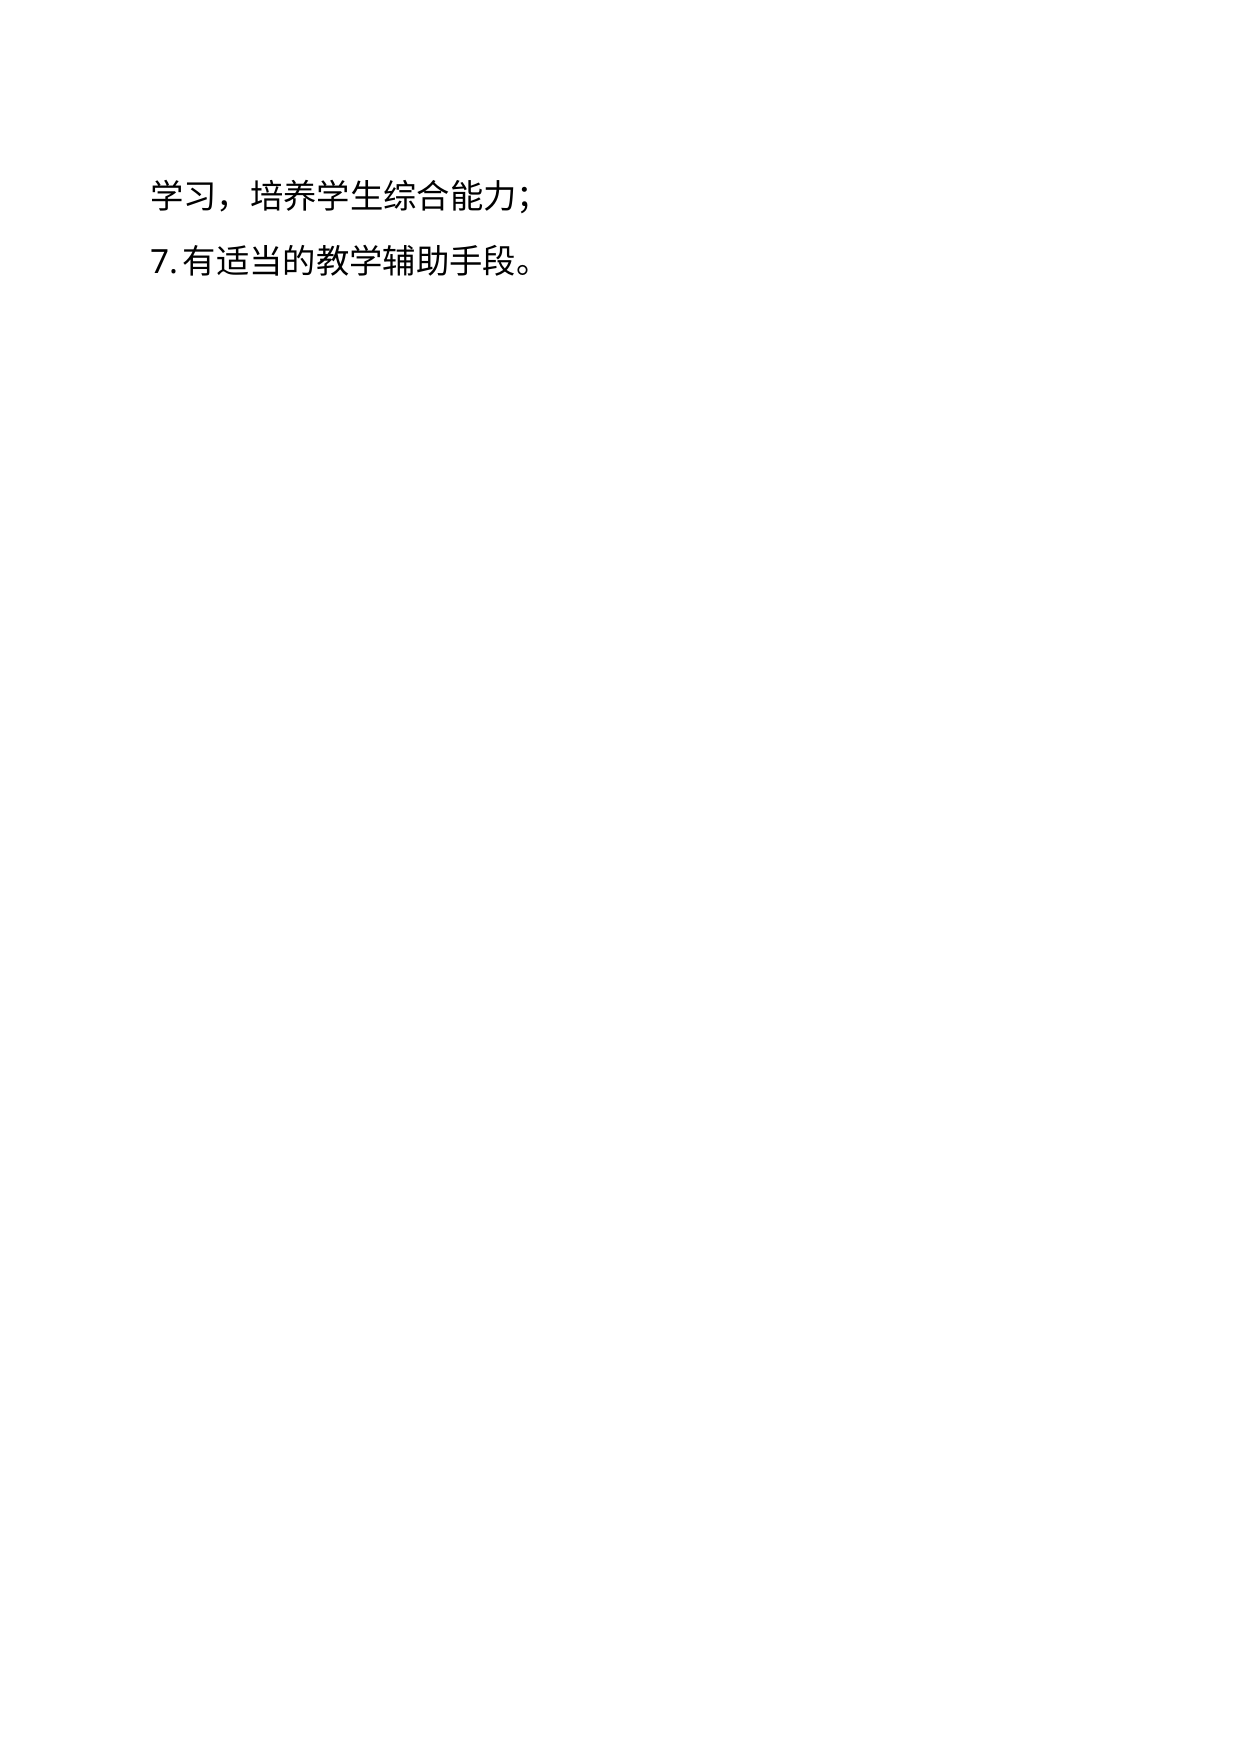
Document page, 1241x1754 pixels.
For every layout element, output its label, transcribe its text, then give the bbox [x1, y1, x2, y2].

list 有适当的教学辅助手段。 [150, 227, 1090, 292]
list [150, 162, 1090, 227]
